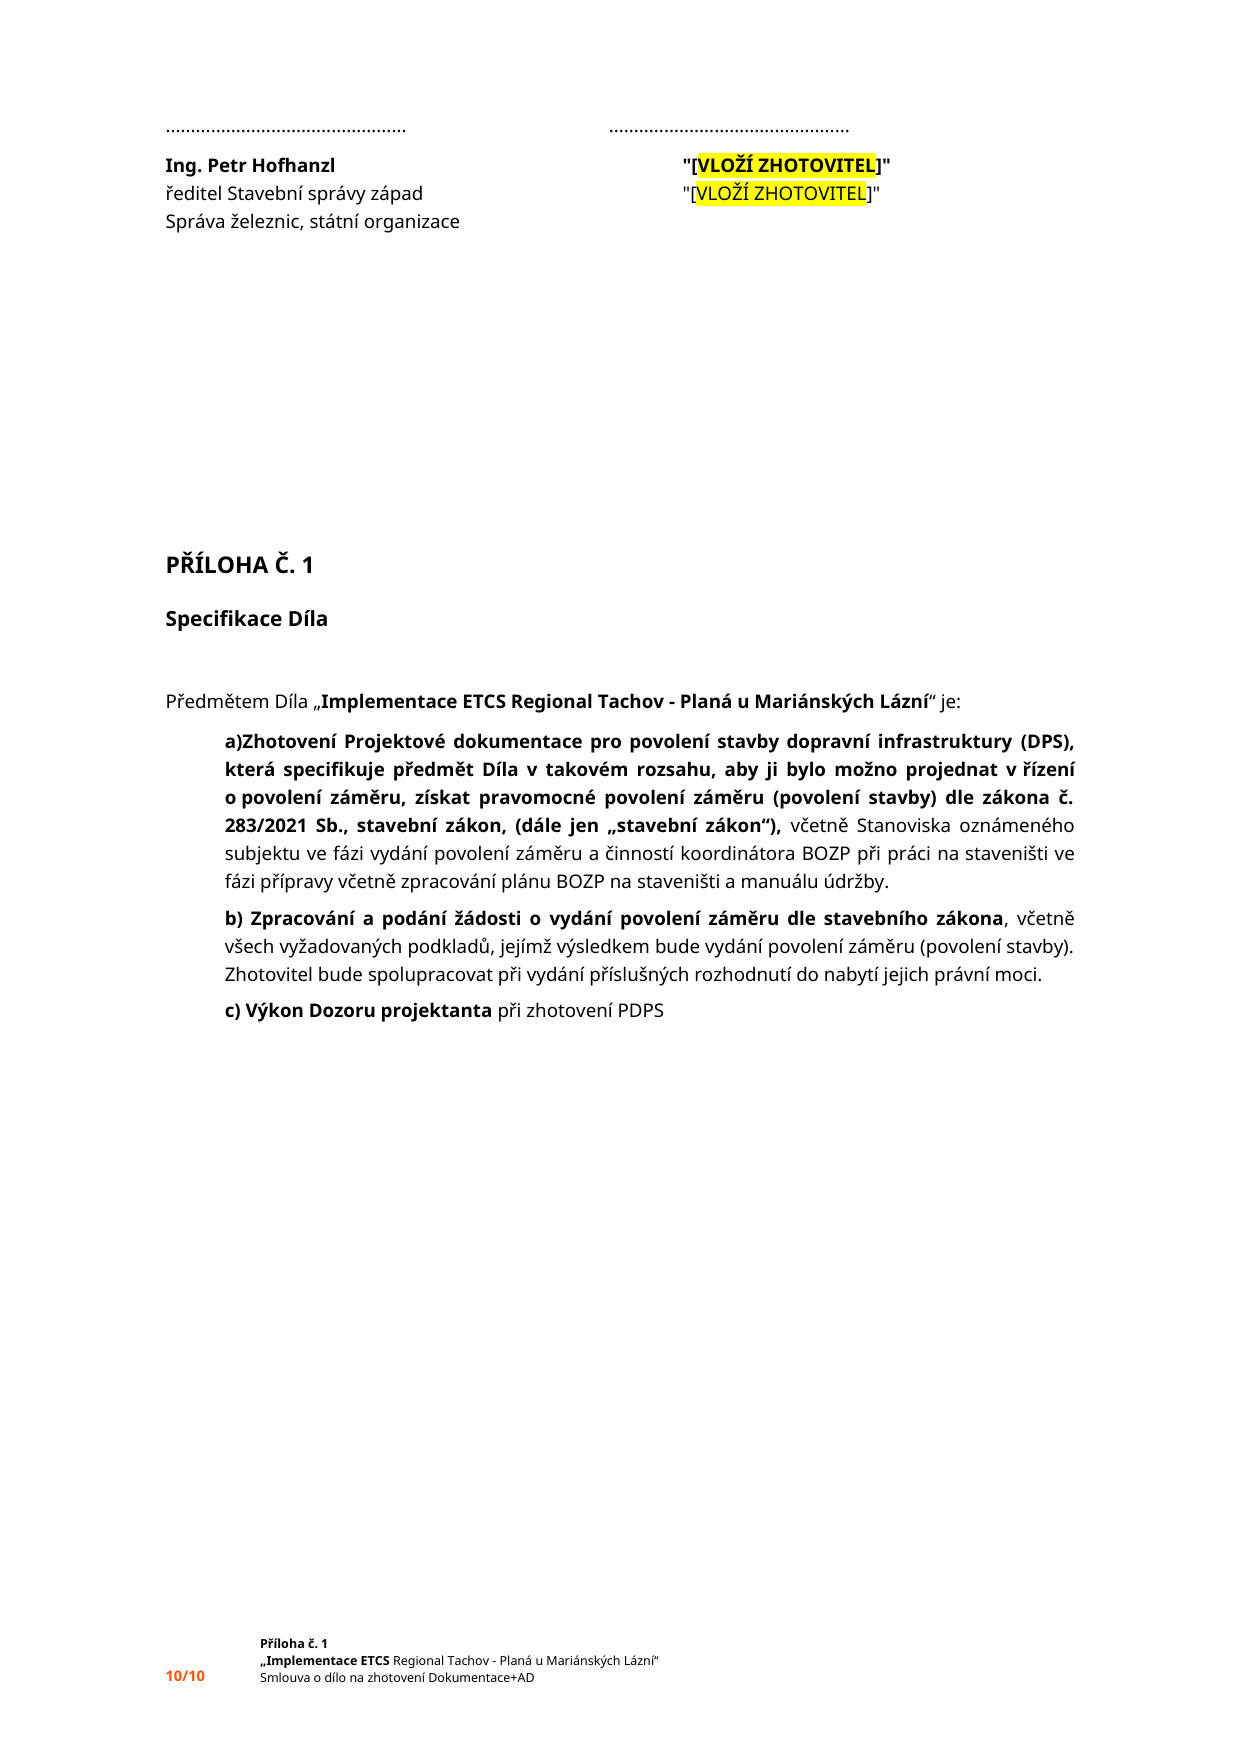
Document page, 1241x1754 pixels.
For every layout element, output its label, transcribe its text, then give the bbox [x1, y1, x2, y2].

text Ing. Petr Hofhanzl "[VLOŽÍ ZHOTOVITEL]" [876, 153, 1075, 178]
list b) Zpracování a podání žádosti o vydání povolení záměru dle stavebního zákona, včetně všech vyžadovaných podkladů, jejímž výsledkem bude vydání povolení záměru (povolení stavby). Zhotovitel bude spolupracovat při vydání příslušných rozhodnutí do nabytí jejich právní moci. [224, 905, 1075, 987]
text Ing. Petr Hofhanzl "[VLOŽÍ ZHOTOVITEL]" [165, 153, 698, 178]
text Správa železnic, státní organizace [165, 209, 1075, 234]
text ředitel Stavební správy západ "[VLOŽÍ ZHOTOVITEL]" [866, 181, 1075, 206]
list a)Zhotovení Projektové dokumentace pro povolení stavby dopravní infrastruktury (DPS), která specifikuje předmět Díla v takovém rozsahu, aby ji bylo možno projednat v řízení o povolení záměru, získat pravomocné povolení záměru (povolení stavby) dle zákona č. 283/2021 Sb., stavební zákon, (dále jen „stavební zákon“), včetně Stanoviska oznámeného subjektu ve fázi vydání povolení záměru a činností koordinátora BOZP při práci na staveništi ve fázi přípravy včetně zpracování plánu BOZP na staveništi a manuálu údržby. [224, 729, 1075, 894]
text Příloha č. 1 [165, 549, 1075, 580]
text ................................................ ................................................ [165, 112, 1075, 138]
text ředitel Stavební správy západ "[VLOŽÍ ZHOTOVITEL]" [165, 181, 696, 206]
text Specifikace Díla [165, 604, 1075, 632]
list Předmětem Díla „Implementace ETCS Regional Tachov - Planá u Mariánských Lázní“ je: [165, 688, 1075, 714]
list c) Výkon Dozoru projektanta při zhotovení PDPS [224, 997, 1075, 1023]
